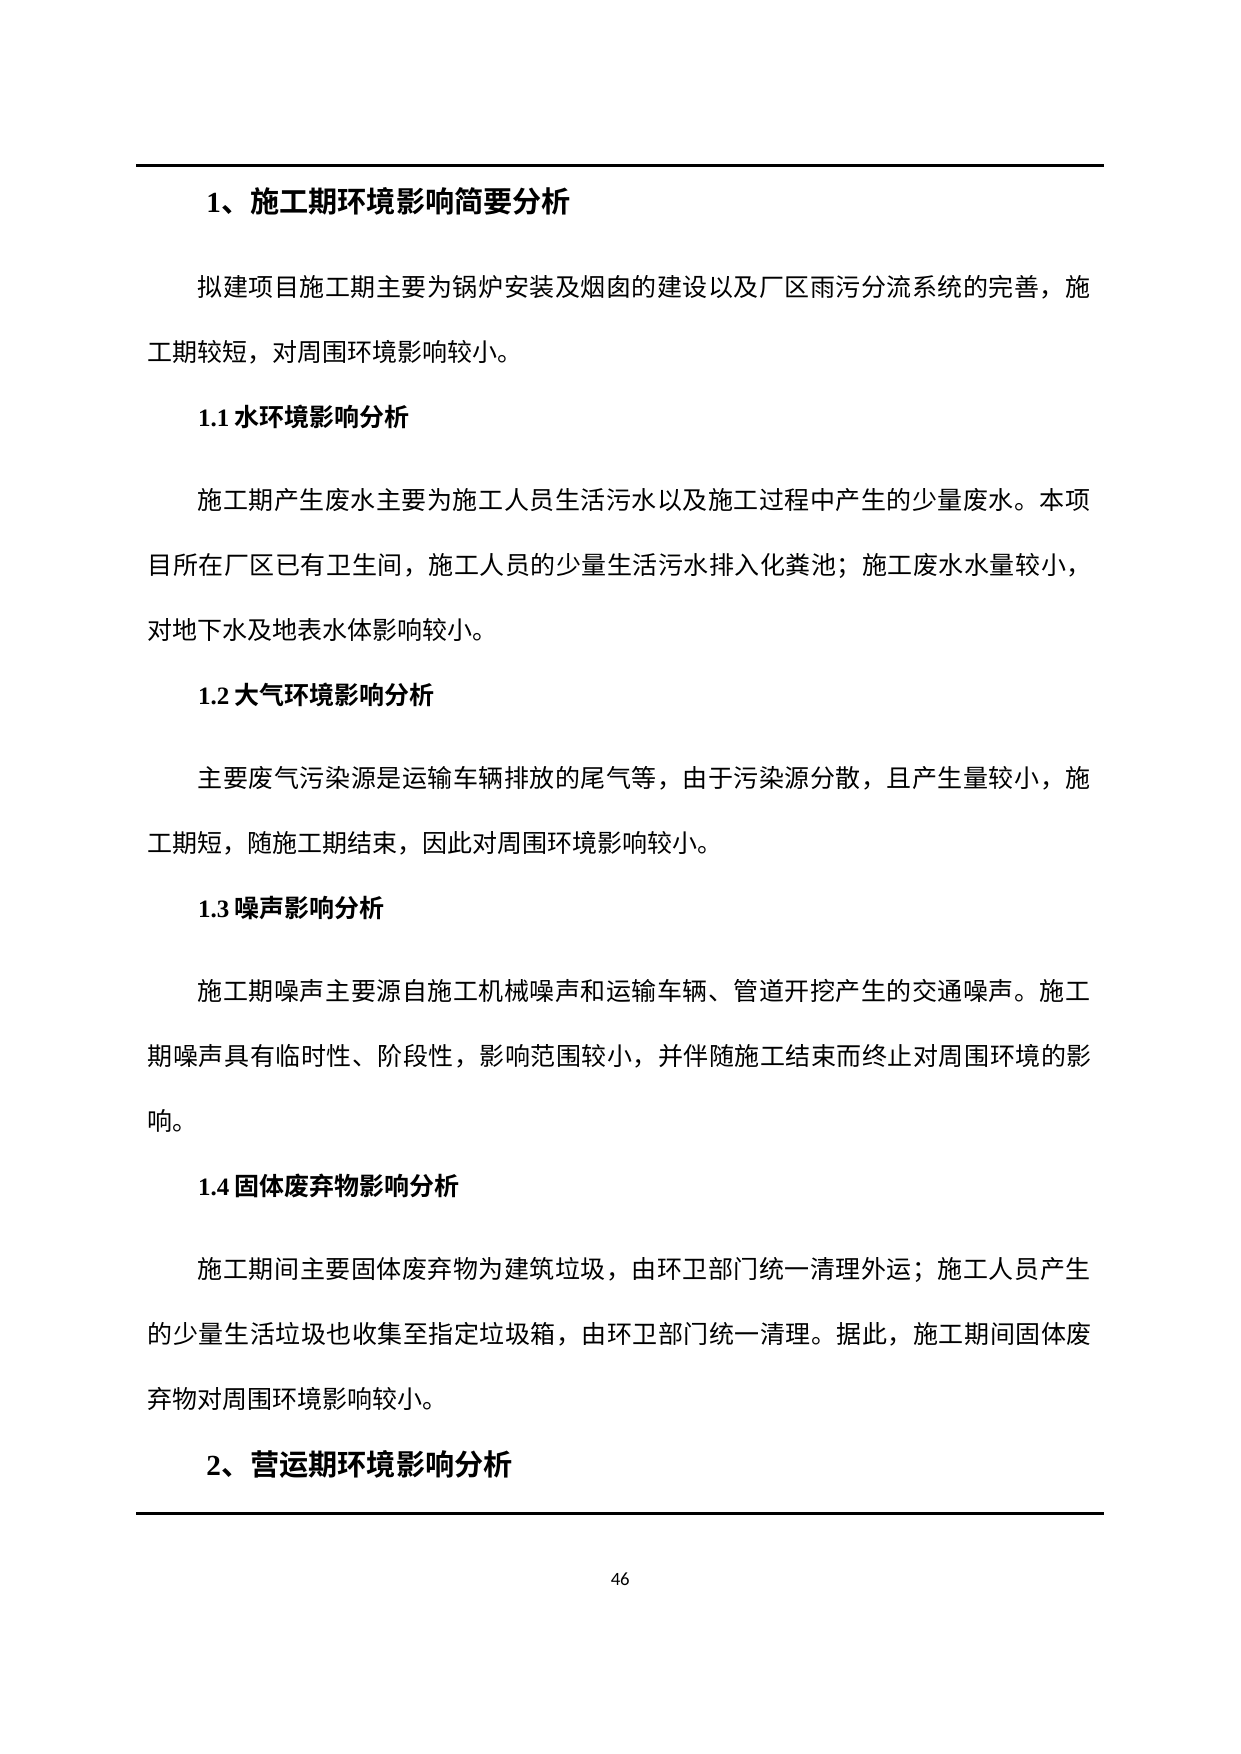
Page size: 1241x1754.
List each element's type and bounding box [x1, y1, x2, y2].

table_header [136, 167, 1104, 1512]
